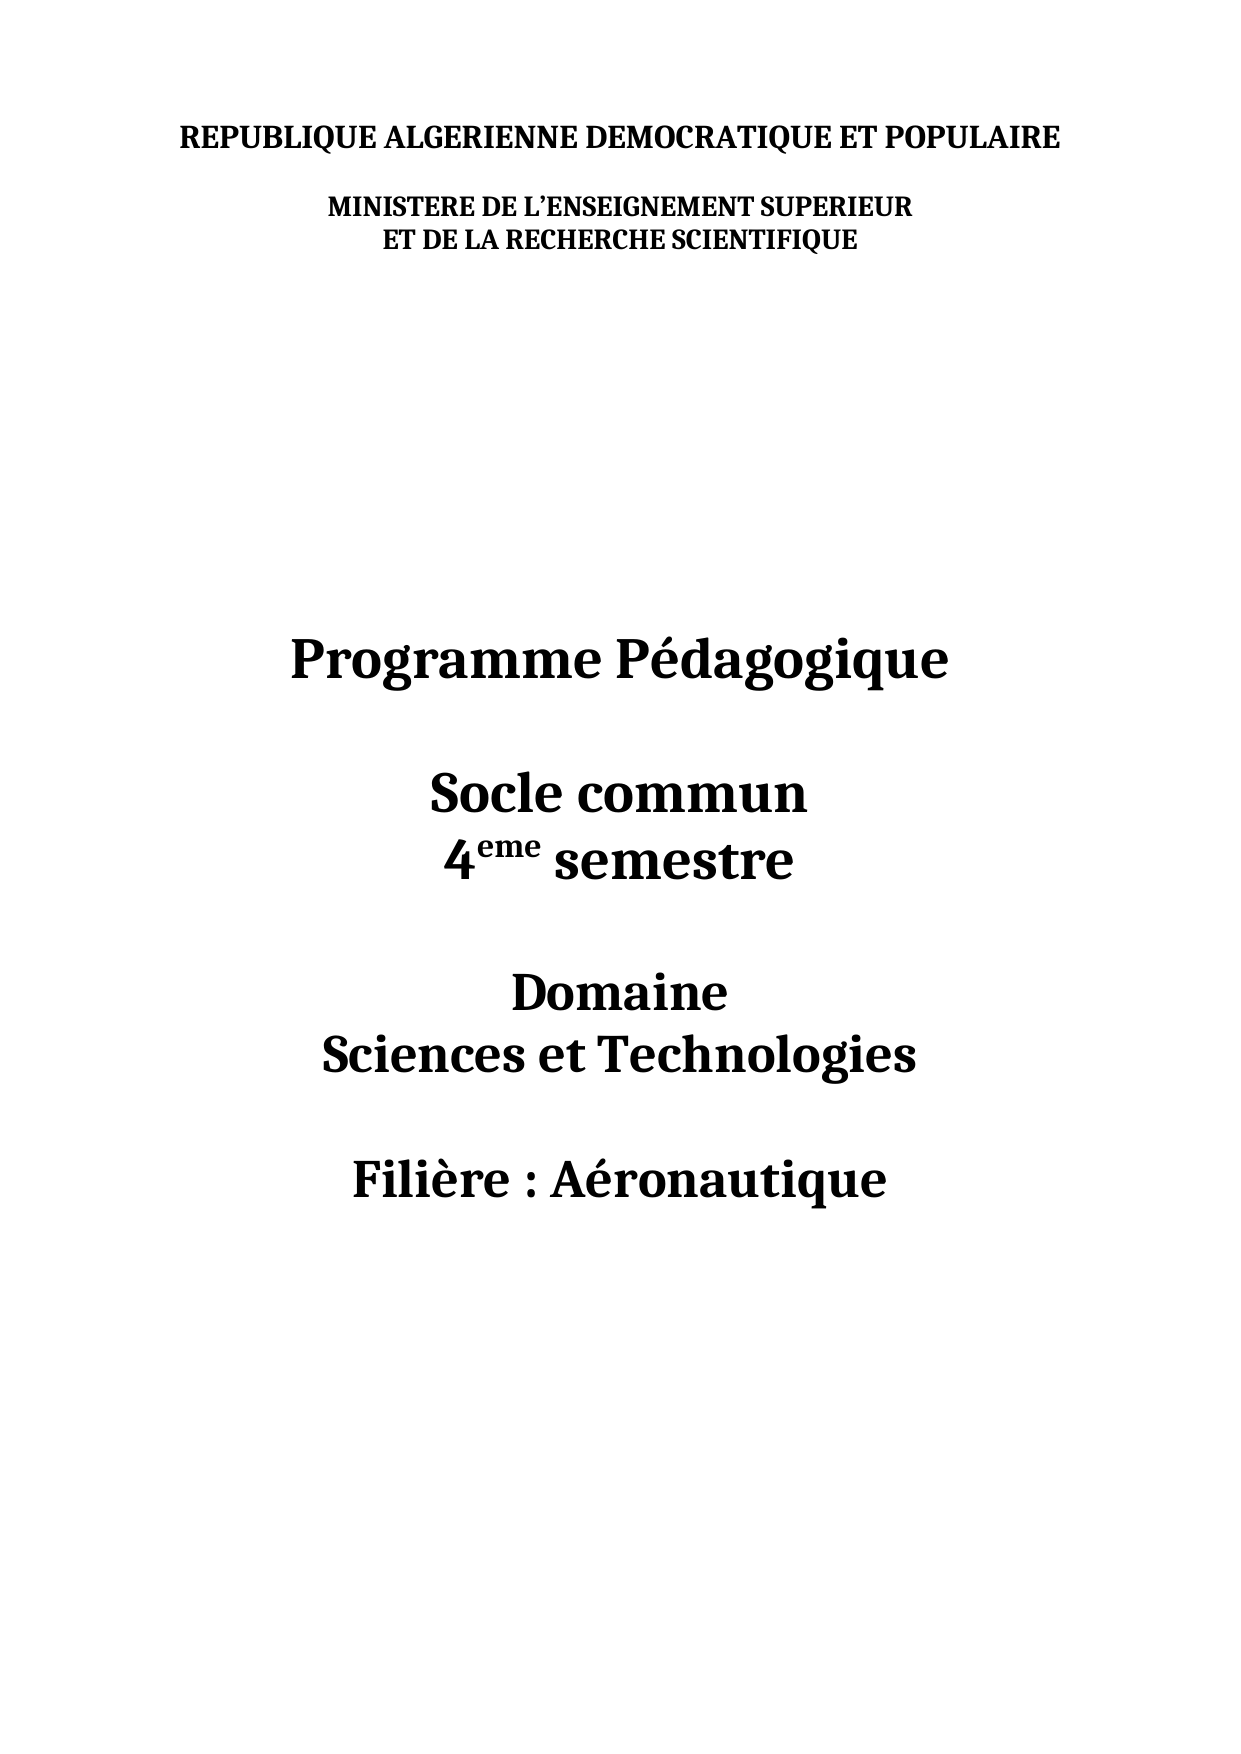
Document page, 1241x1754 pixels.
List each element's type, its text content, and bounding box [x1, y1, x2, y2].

title MINISTERE DE L’ENSEIGNEMENT SUPERIEUR [118, 190, 1122, 223]
subtitle Sciences et Technologies [118, 1024, 1122, 1086]
title 4eme semestre [118, 827, 1122, 894]
title REPUBLIQUE ALGERIENNE DEMOCRATIQUE ET POPULAIRE [118, 118, 1122, 156]
title Programme Pédagogique [118, 626, 1122, 693]
subtitle Filière : Aéronautique [118, 1148, 1122, 1211]
title ET DE LA RECHERCHE SCIENTIFIQUE [118, 223, 1122, 257]
subtitle Domaine [118, 961, 1122, 1024]
title Socle commun [118, 760, 1122, 827]
